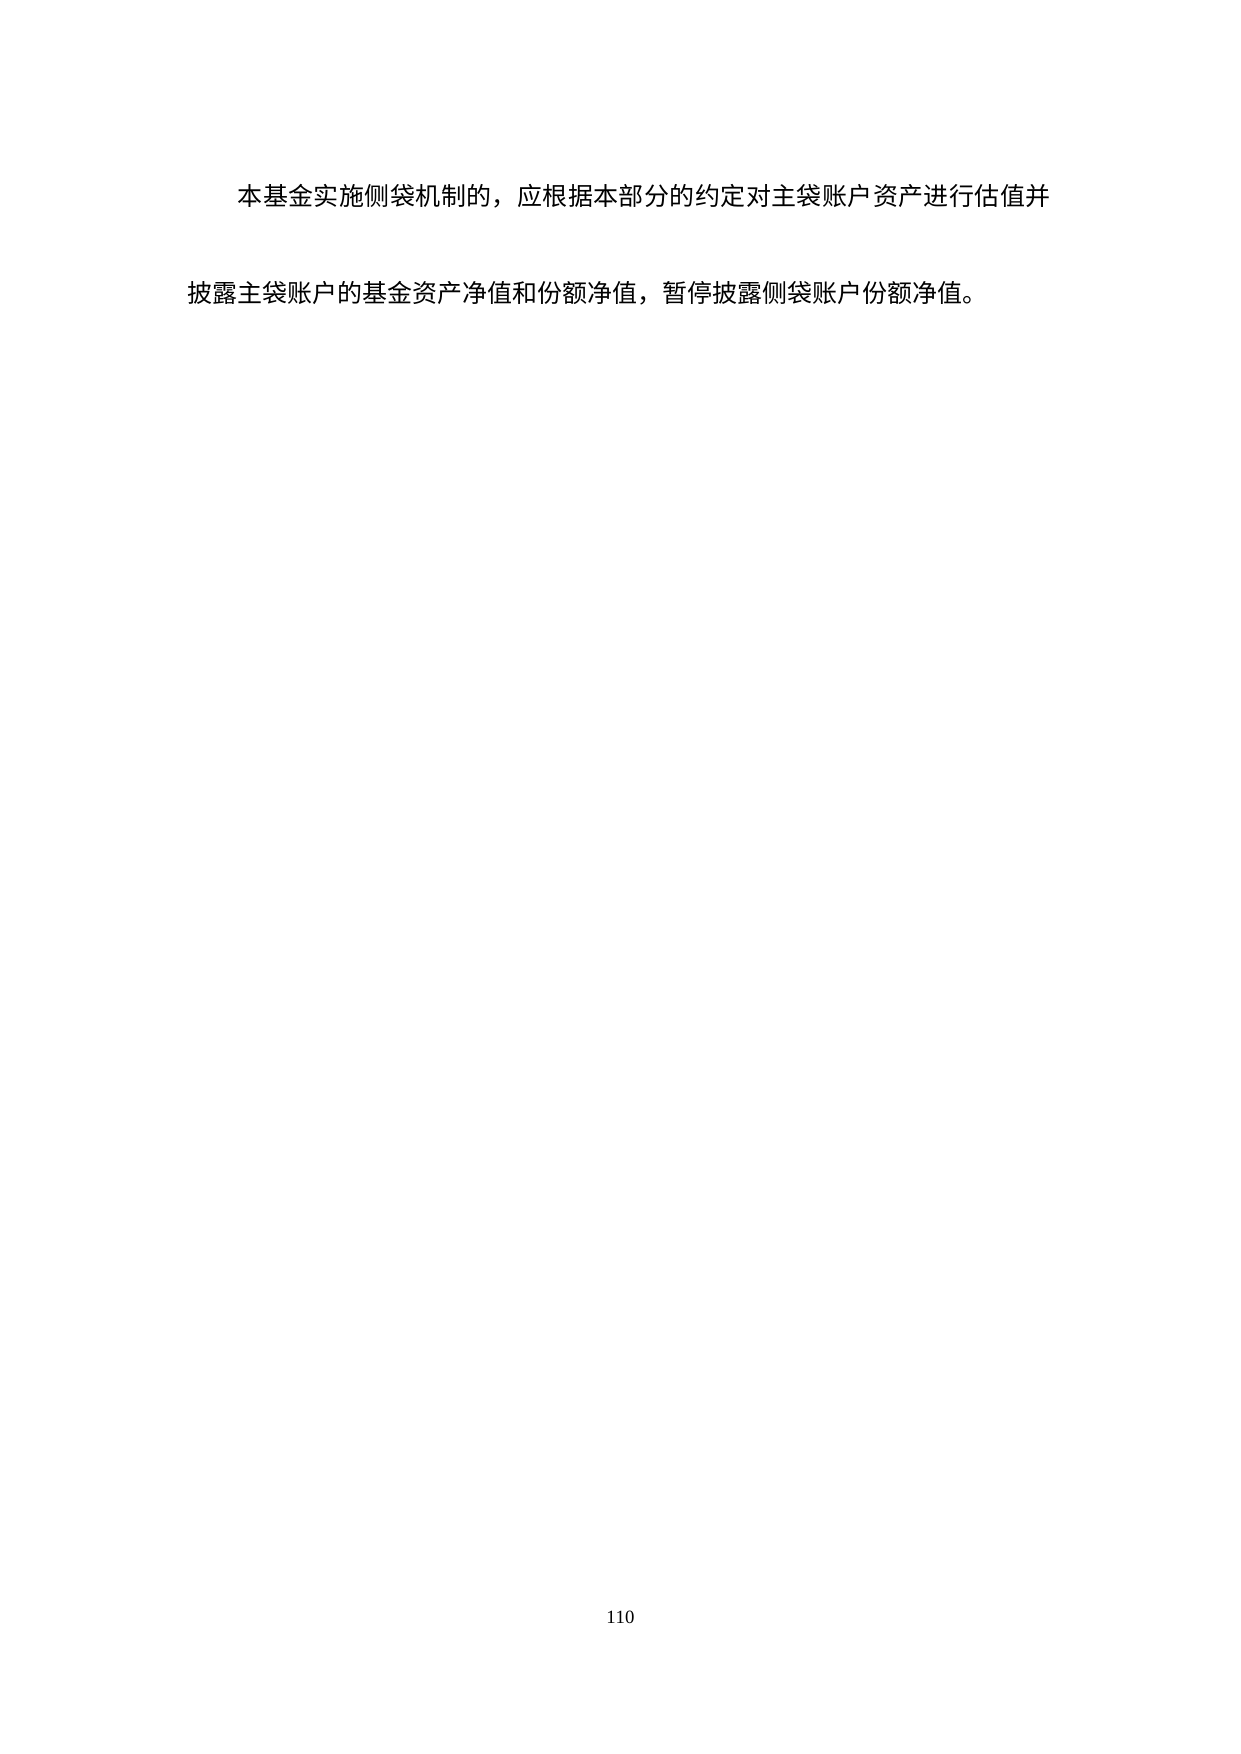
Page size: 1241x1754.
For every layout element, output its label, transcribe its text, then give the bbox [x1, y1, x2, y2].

text 本基金实施侧袋机制的，应根据本部分的约定对主袋账户资产进行估值并披露主袋账户的基金资产净值和份额净值，暂停披露侧袋账户份额净值。 [187, 162, 1053, 324]
